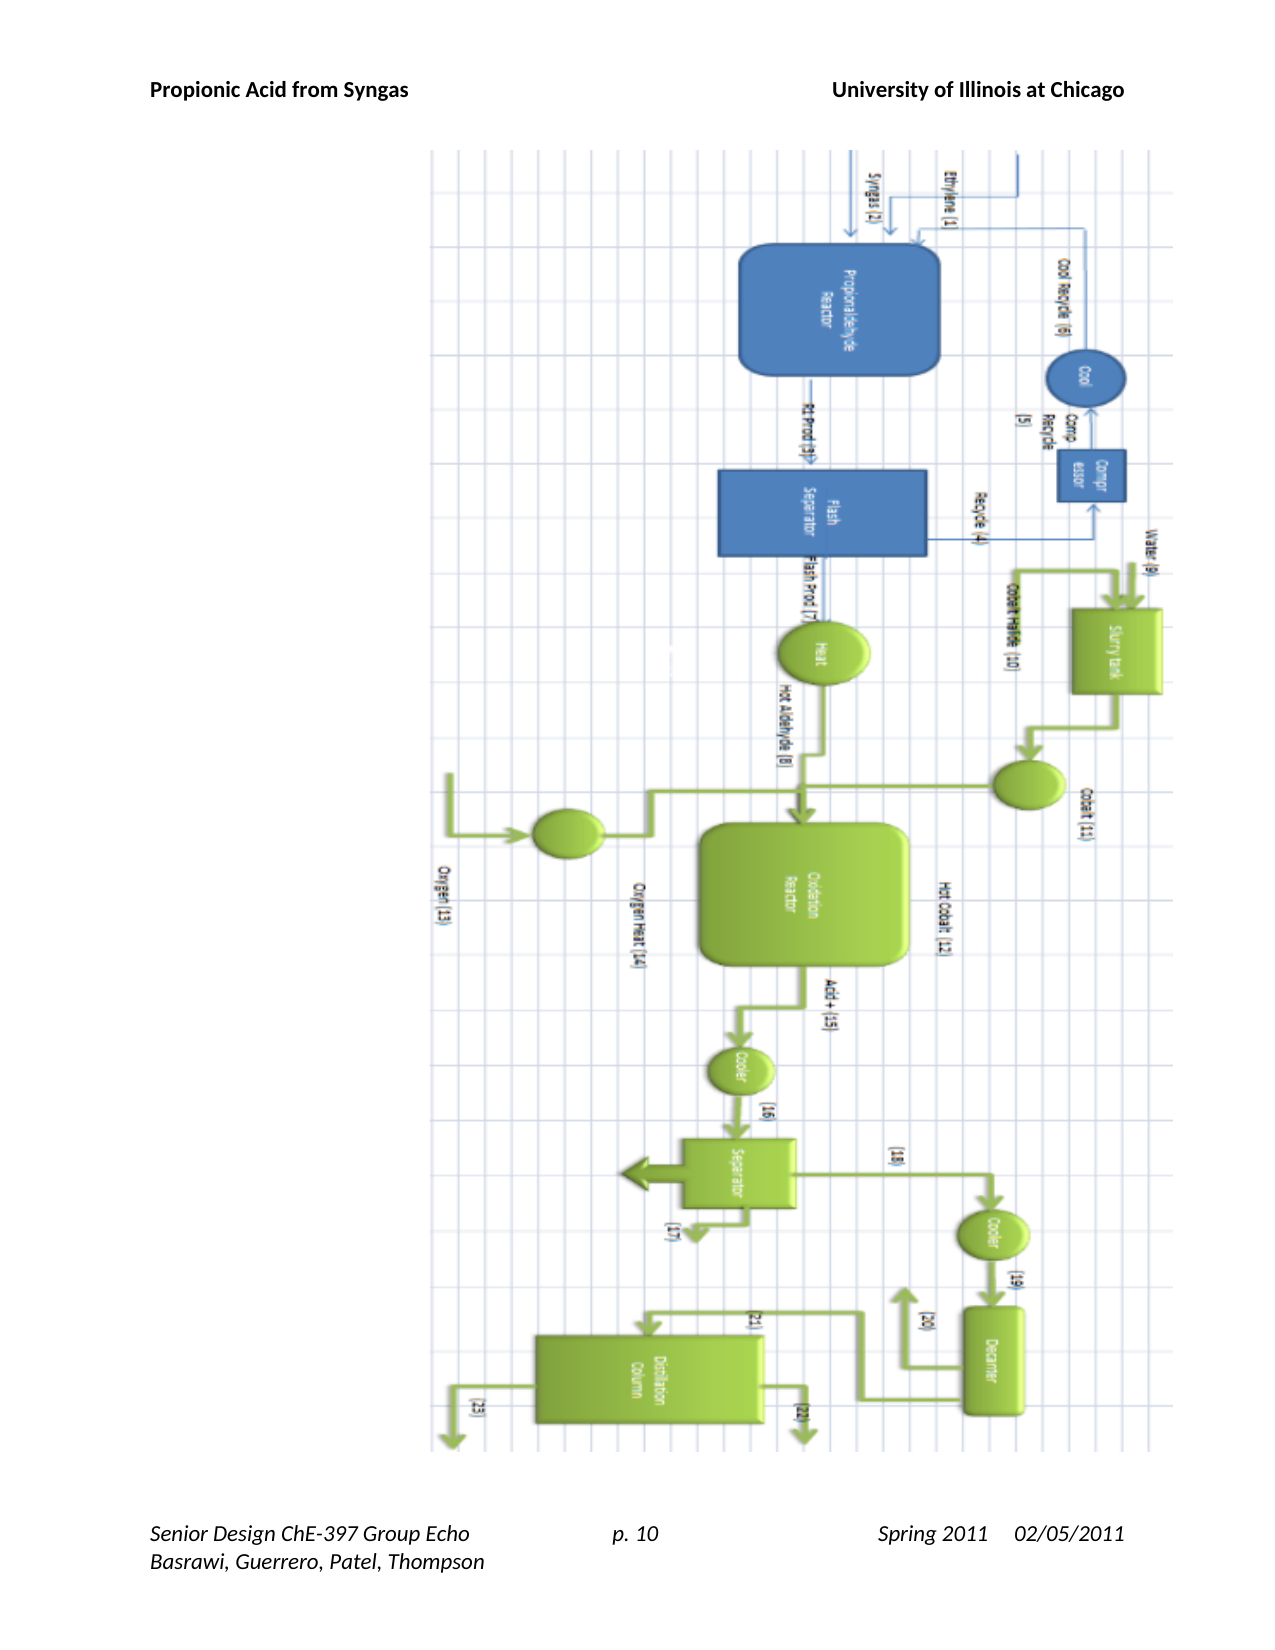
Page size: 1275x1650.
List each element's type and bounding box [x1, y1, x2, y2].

picture [429, 150, 1173, 1452]
